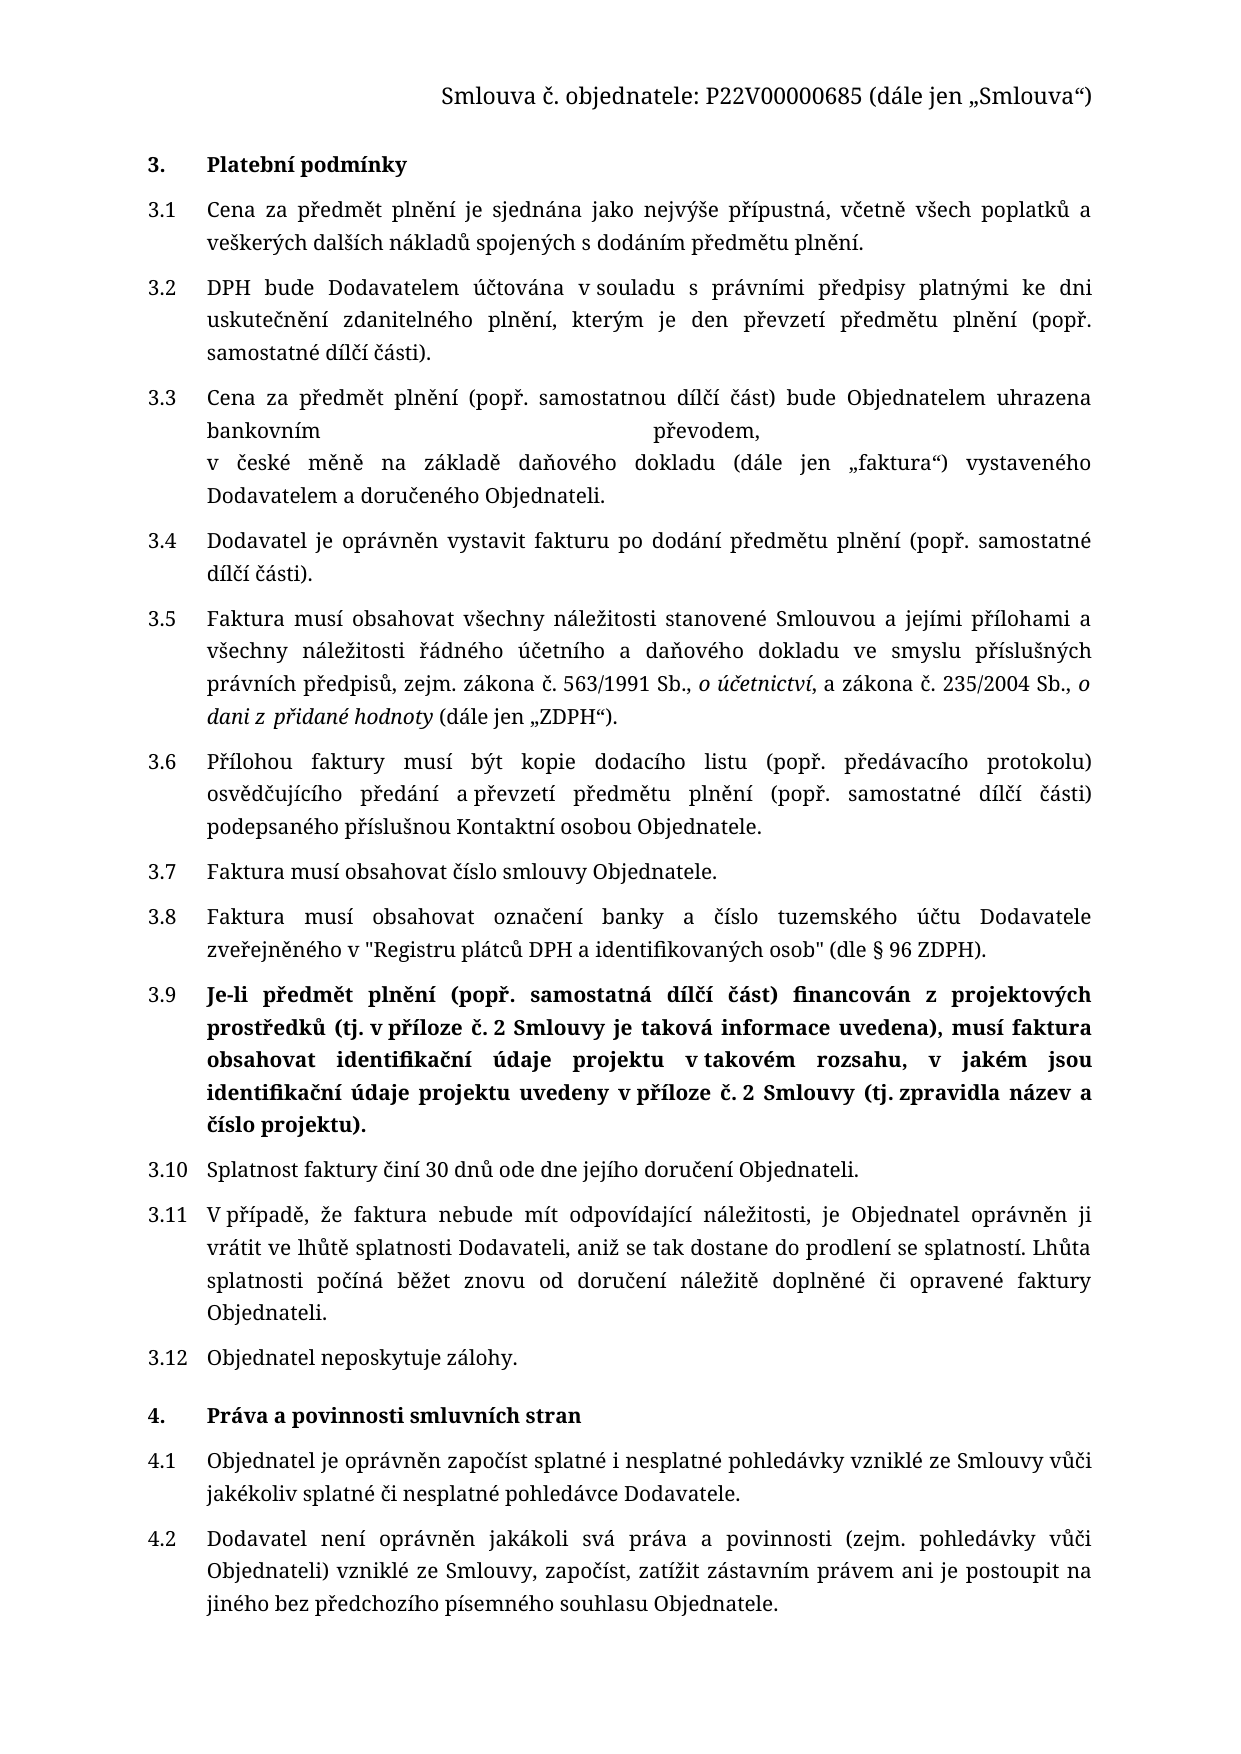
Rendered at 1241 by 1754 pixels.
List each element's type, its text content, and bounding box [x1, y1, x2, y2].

list Cena za předmět plnění (popř. samostatnou dílčí část) bude Objednatelem uhrazena bankovním převodem, v české měně na základě daňového dokladu (dále jen „faktura“) vystaveného Dodavatelem a doručeného Objednateli. [148, 383, 1093, 509]
list Je-li předmět plnění (popř. samostatná dílčí část) financován z projektových prostředků (tj. v příloze č. 2 Smlouvy je taková informace uvedena), musí faktura obsahovat identifikační údaje projektu v takovém rozsahu, v jakém jsou identifikační údaje projektu uvedeny v příloze č. 2 Smlouvy (tj. zpravidla název a číslo projektu). [148, 980, 1093, 1139]
list Dodavatel není oprávněn jakákoli svá práva a povinnosti (zejm. pohledávky vůči Objednateli) vzniklé ze Smlouvy, započíst, zatížit zástavním právem ani je postoupit na jiného bez předchozího písemného souhlasu Objednatele. [148, 1524, 1093, 1618]
list DPH bude Dodavatelem účtována v souladu s právními předpisy platnými ke dni uskutečnění zdanitelného plnění, kterým je den převzetí předmětu plnění (popř. samostatné dílčí části). [148, 273, 1093, 367]
list Přílohou faktury musí být kopie dodacího listu (popř. předávacího protokolu) osvědčujícího předání a převzetí předmětu plnění (popř. samostatné dílčí části) podepsaného příslušnou Kontaktní osobou Objednatele. [148, 747, 1093, 841]
list V případě, že faktura nebude mít odpovídající náležitosti, je Objednatel oprávněn ji vrátit ve lhůtě splatnosti Dodavateli, aniž se tak dostane do prodlení se splatností. Lhůta splatnosti počíná běžet znovu od doručení náležitě doplněné či opravené faktury Objednateli. [148, 1201, 1093, 1327]
list Faktura musí obsahovat označení banky a číslo tuzemského účtu Dodavatele zveřejněného v "Registru plátců DPH a identifikovaných osob" (dle § 96 ZDPH). [148, 902, 1093, 963]
list Objednatel je oprávněn započíst splatné i nesplatné pohledávky vzniklé ze Smlouvy vůči jakékoliv splatné či nesplatné pohledávce Dodavatele. [148, 1446, 1093, 1507]
list Objednatel neposkytuje zálohy. [148, 1343, 1093, 1372]
list Cena za předmět plnění je sjednána jako nejvýše přípustná, včetně všech poplatků a veškerých dalších nákladů spojených s dodáním předmětu plnění. [148, 195, 1093, 256]
list Splatnost faktury činí 30 dnů ode dne jejího doručení Objednateli. [148, 1156, 1093, 1184]
list Práva a povinnosti smluvních stran [148, 1401, 1093, 1429]
list Faktura musí obsahovat číslo smlouvy Objednatele. [148, 857, 1093, 886]
list Dodavatel je oprávněn vystavit fakturu po dodání předmětu plnění (popř. samostatné dílčí části). [148, 526, 1093, 587]
list Faktura musí obsahovat všechny náležitosti stanovené Smlouvou a jejími přílohami a všechny náležitosti řádného účetního a daňového dokladu ve smyslu příslušných právních předpisů, zejm. zákona č. 563/1991 Sb., o účetnictví, a zákona č. 235/2004 Sb., o dani z přidané hodnoty (dále jen „ZDPH“). [148, 604, 1093, 730]
list Platební podmínky [148, 150, 1093, 179]
